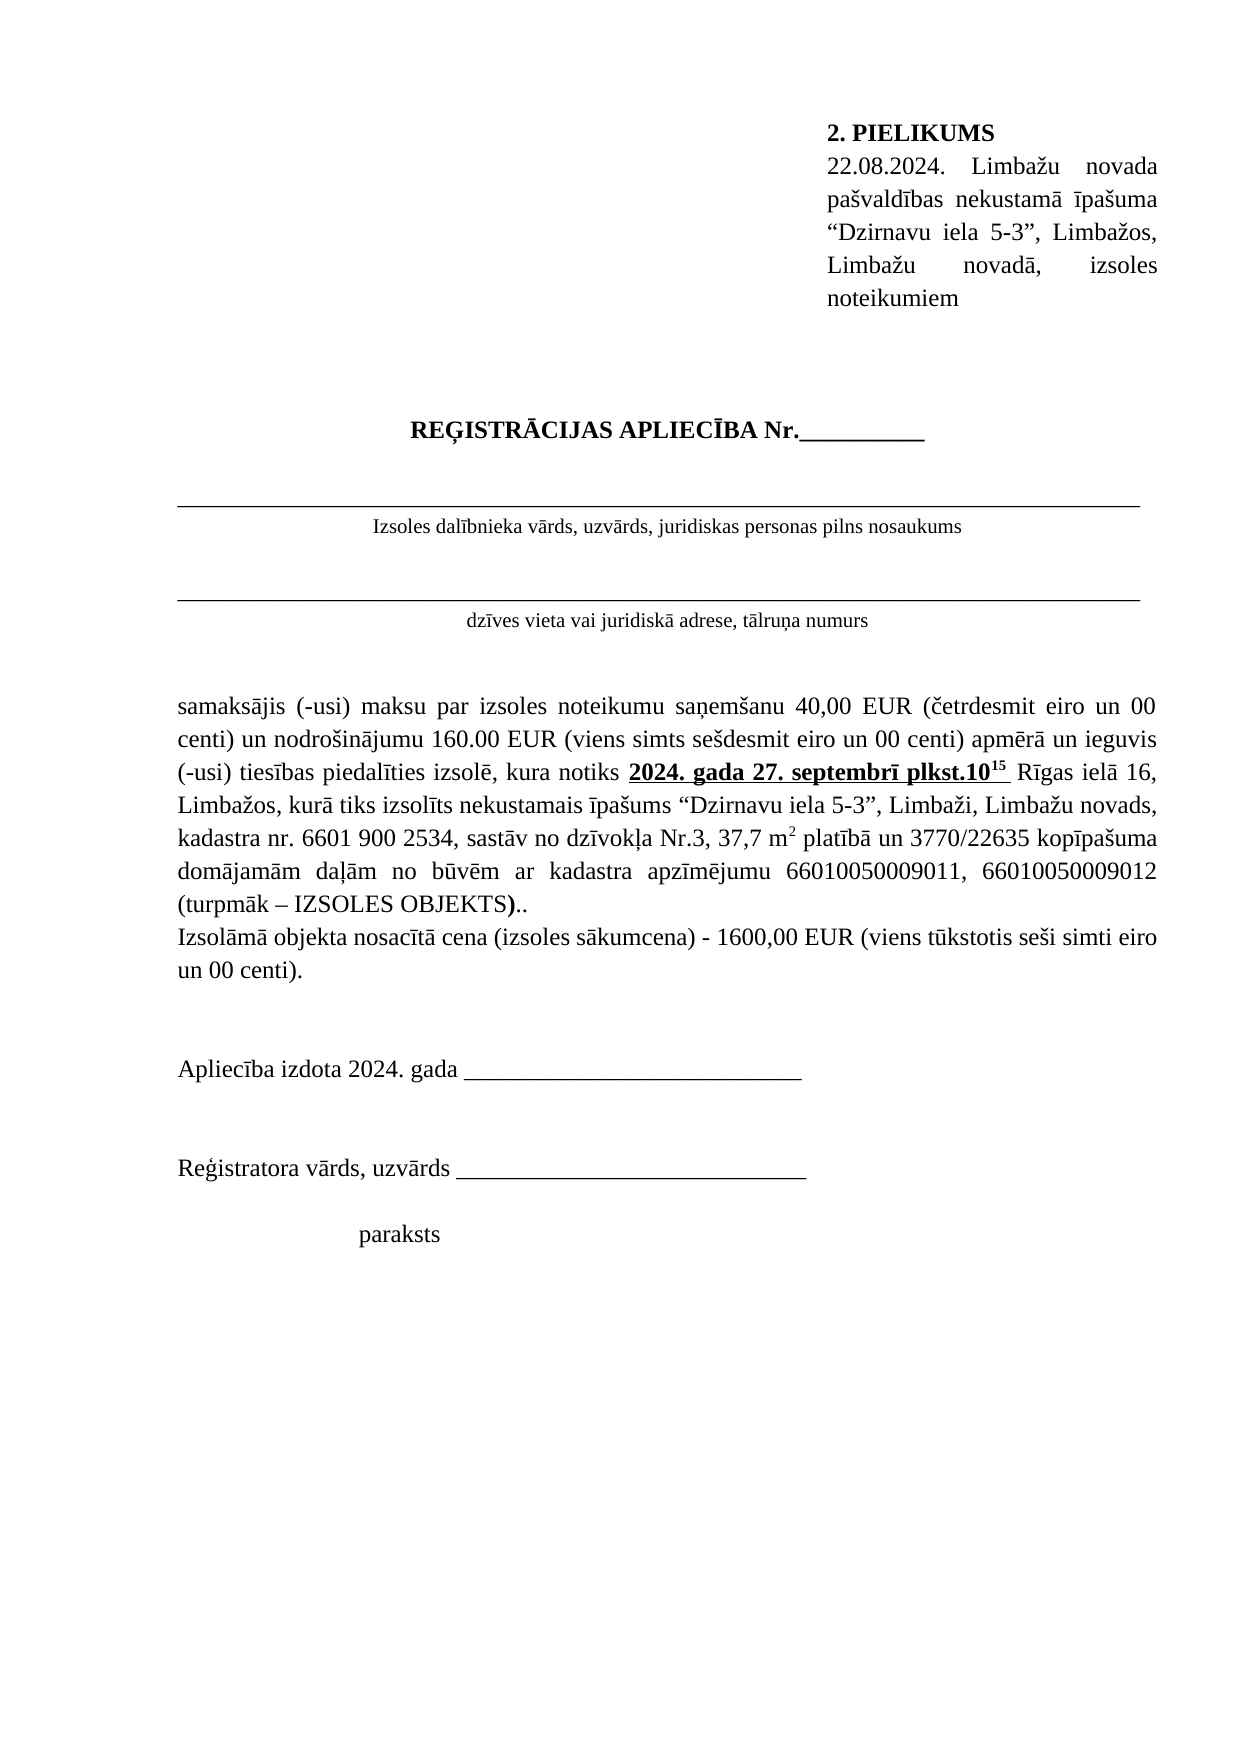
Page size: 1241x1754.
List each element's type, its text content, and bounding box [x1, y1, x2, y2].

text REĢISTRĀCIJAS APLIECĪBA Nr.__________ [177, 415, 1158, 444]
text samaksājis (-usi) maksu par izsoles noteikumu saņemšanu 40,00 EUR (četrdesmit eiro un 00 centi) un nodrošinājumu 160.00 EUR (viens simts sešdesmit eiro un 00 centi) apmērā un ieguvis (-usi) tiesības piedalīties izsolē, kura notiks 2024. gada 27. septembrī plkst.1015 Rīgas ielā 16, Limbažos, kurā tiks izsolīts nekustamais īpašums “Dzirnavu iela 5-3”, Limbaži, Limbažu novads, kadastra nr. 6601 900 2534, sastāv no dzīvokļa Nr.3, 37,7 m2 platībā un 3770/22635 kopīpašuma domājamām daļām no būvēm ar kadastra apzīmējumu 66010050009011, 66010050009012 (turpmāk – IZSOLES OBJEKTS).. [177, 691, 1158, 918]
text Reģistratora vārds, uzvārds ____________________________ [177, 1153, 1158, 1182]
text dzīves vieta vai juridiskā adrese, tālruņa numurs [177, 608, 1158, 632]
text paraksts [177, 1219, 1158, 1248]
text Izsoles dalībnieka vārds, uzvārds, juridiskas personas pilns nosaukums [177, 514, 1158, 538]
text _____________________________________________________________________________ [177, 481, 1158, 510]
text Izsolāmā objekta nosacītā cena (izsoles sākumcena) - 1600,00 EUR (viens tūkstotis seši simti eiro un 00 centi). [177, 922, 1158, 984]
text _____________________________________________________________________________ [177, 575, 1158, 604]
text 22.08.2024. Limbažu novada pašvaldības nekustamā īpašuma “Dzirnavu iela 5-3”, Limbažos, Limbažu novadā, izsoles noteikumiem [827, 151, 1158, 312]
text Apliecība izdota 2024. gada ___________________________ [177, 1054, 1158, 1083]
text 2. pielikums [827, 118, 1158, 147]
